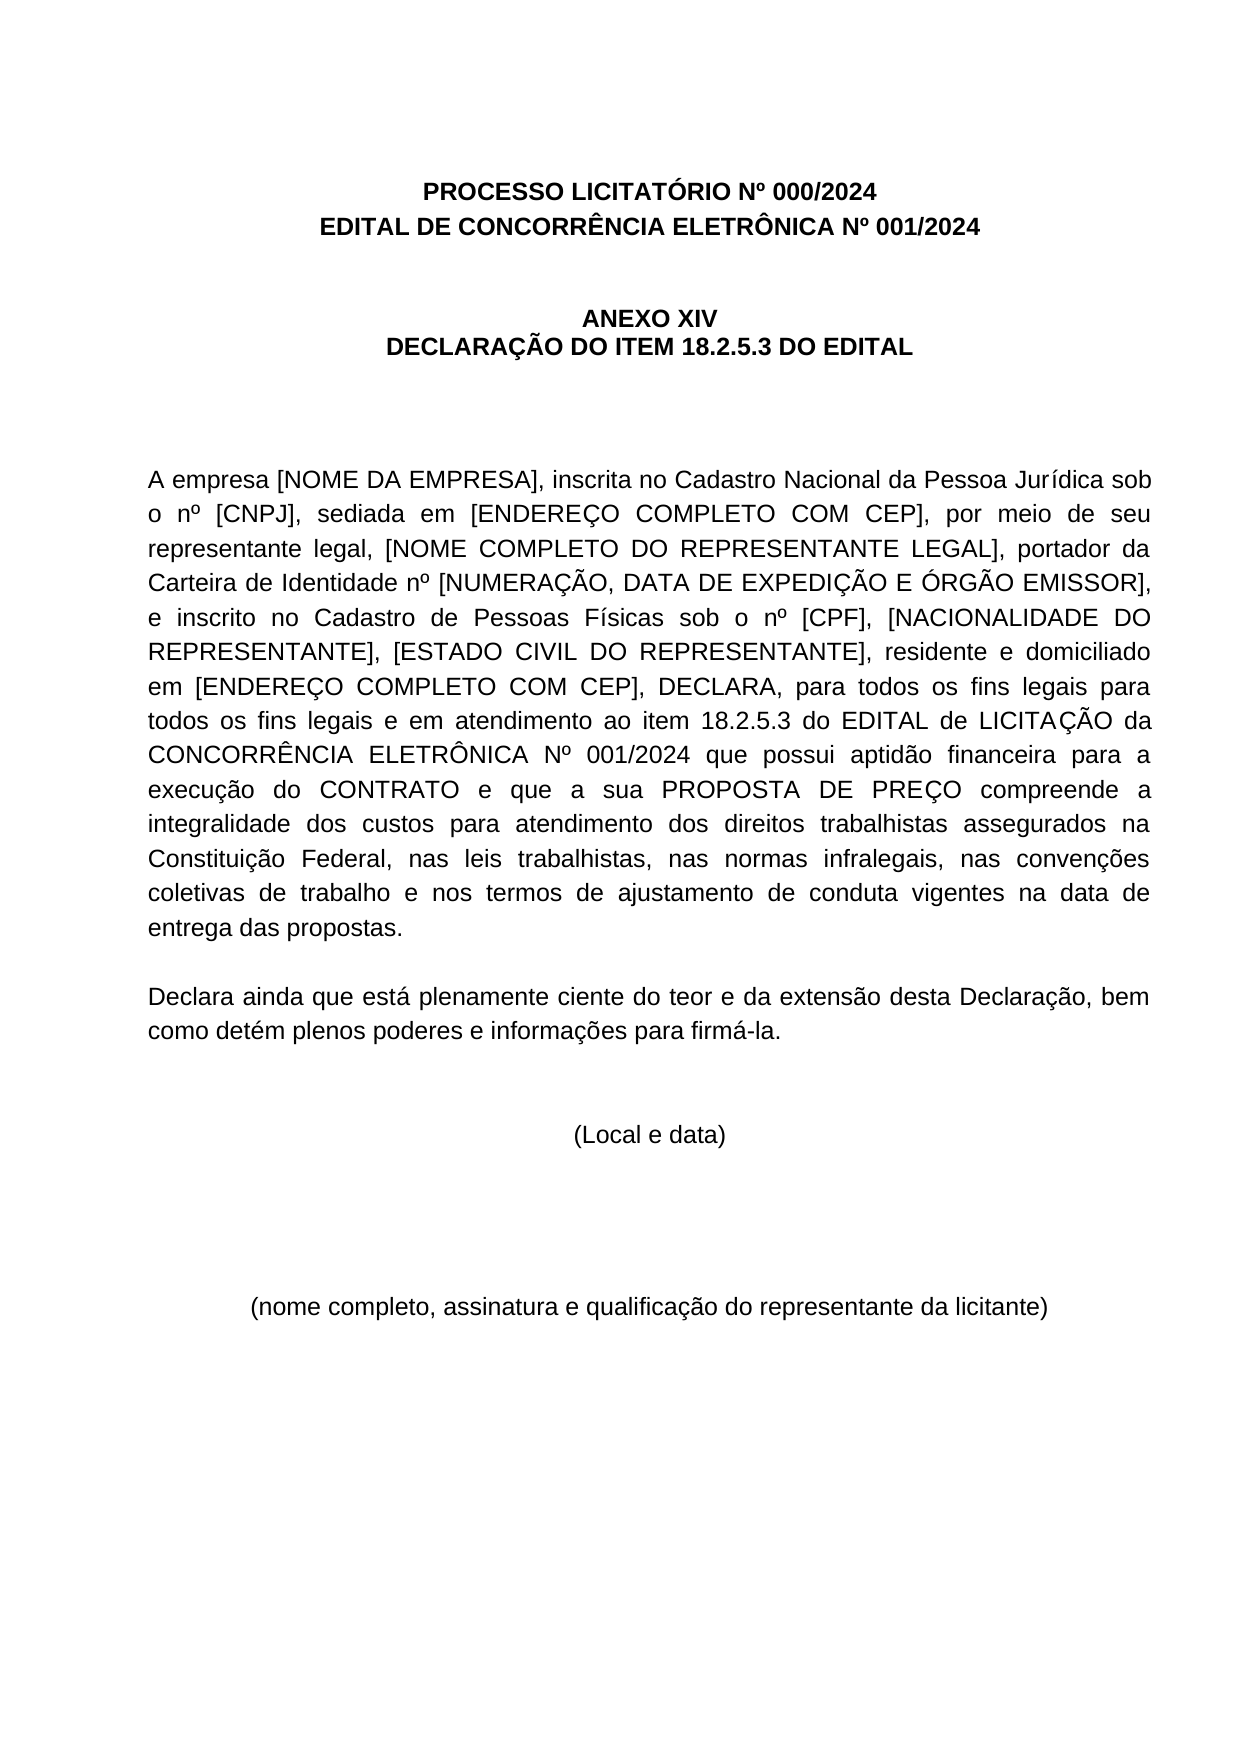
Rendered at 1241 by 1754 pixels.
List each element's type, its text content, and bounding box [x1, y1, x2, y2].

text ANEXO XIV [148, 304, 1152, 332]
text DECLARAÇÃO DO ITEM 18.2.5.3 DO EDITAL [148, 332, 1152, 361]
text PROCESSO LICITATÓRIO Nº 000/2024 EDITAL DE CONCORRÊNCIA ELETRÔNICA Nº 001/2024 [148, 177, 1152, 240]
text Declara ainda que está plenamente ciente do teor e da extensão desta Declaração, bem como detém plenos poderes e informações para firmá-la. [148, 982, 1152, 1045]
text A empresa [NOME DA EMPRESA], inscrita no Cadastro Nacional da Pessoa Jurídica sob o nº [CNPJ], sediada em [ENDEREÇO COMPLETO COM CEP], por meio de seu representante legal, [NOME COMPLETO DO REPRESENTANTE LEGAL], portador da Carteira de Identidade nº [NUMERAÇÃO, DATA DE EXPEDIÇÃO E ÓRGÃO EMISSOR], e inscrito no Cadastro de Pessoas Físicas sob o nº [CPF], [NACIONALIDADE DO REPRESENTANTE], [ESTADO CIVIL DO REPRESENTANTE], residente e domiciliado em [ENDEREÇO COMPLETO COM CEP], DECLARA, para todos os fins legais para todos os fins legais e em atendimento ao item 18.2.5.3 do EDITAL de LICITAÇÃO da CONCORRÊNCIA ELETRÔNICA Nº 001/2024 que possui aptidão financeira para a execução do CONTRATO e que a sua PROPOSTA DE PREÇO compreende a integralidade dos custos para atendimento dos direitos trabalhistas assegurados na Constituição Federal, nas leis trabalhistas, nas normas infralegais, nas convenções coletivas de trabalho e nos termos de ajustamento de conduta vigentes na data de entrega das propostas. [148, 464, 1152, 942]
text (nome completo, assinatura e qualificação do representante da licitante) [148, 1292, 1152, 1321]
text (Local e data) [148, 1120, 1152, 1148]
